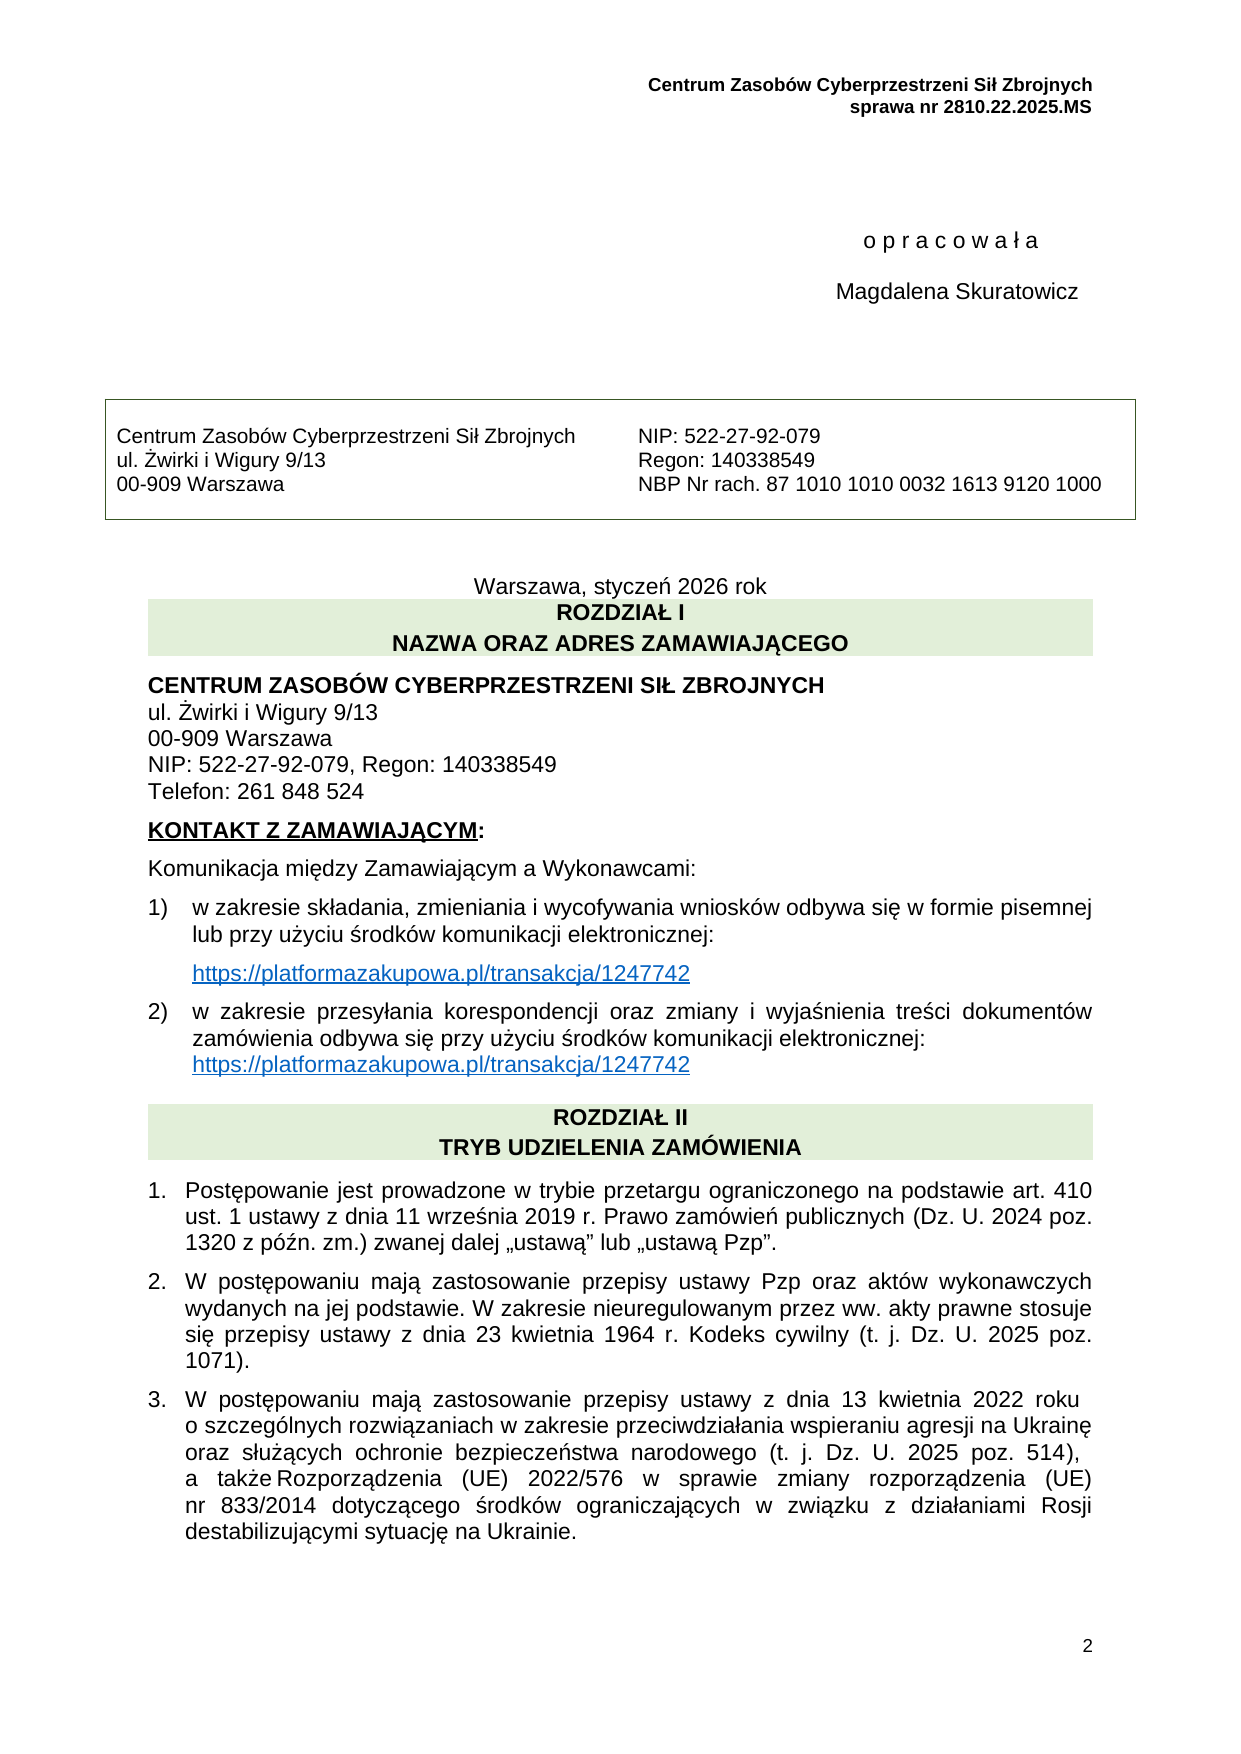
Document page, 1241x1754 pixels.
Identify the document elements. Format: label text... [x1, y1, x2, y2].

list https://platformazakupowa.pl/transakcja/1247742 [192, 959, 1093, 986]
text KONTAKT Z ZAMAWIAJĄCYM: [148, 817, 1093, 843]
list W postępowaniu mają zastosowanie przepisy ustawy z dnia 13 kwietnia 2022 roku o szczególnych rozwiązaniach w zakresie przeciwdziałania wspieraniu agresji na Ukrainę oraz służących ochronie bezpieczeństwa narodowego (t. j. Dz. U. 2025 poz. 514), a także Rozporządzenia (UE) 2022/576 w sprawie zmiany rozporządzenia (UE) nr 833/2014 dotyczącego środków ograniczających w związku z działaniami Rosji destabilizującymi sytuację na Ukrainie. [148, 1386, 1093, 1544]
subtitle ROZDZIAŁ I [148, 599, 1093, 626]
list https://platformazakupowa.pl/transakcja/1247742 [192, 1051, 1093, 1077]
text Komunikacja między Zamawiającym a Wykonawcami: [148, 855, 1093, 882]
list Postępowanie jest prowadzone w trybie przetargu ograniczonego na podstawie art. 410 ust. 1 ustawy z dnia 11 września 2019 r. Prawo zamówień publicznych (Dz. U. 2024 poz. 1320 z późn. zm.) zwanej dalej „ustawą” lub „ustawą Pzp”. [148, 1177, 1093, 1256]
subtitle ROZDZIAŁ II [148, 1104, 1093, 1130]
text NIP: 522-27-92-079, Regon: 140338549 [148, 751, 1093, 778]
list W postępowaniu mają zastosowanie przepisy ustawy Pzp oraz aktów wykonawczych wydanych na jej podstawie. W zakresie nieuregulowanym przez ww. akty prawne stosuje się przepisy ustawy z dnia 23 kwietnia 1964 r. Kodeks cywilny (t. j. Dz. U. 2025 poz. 1071). [148, 1268, 1093, 1374]
subtitle NAZWA ORAZ ADRES ZAMAWIAJĄCEGO [148, 629, 1093, 656]
text ul. Żwirki i Wigury 9/13 [148, 699, 1093, 725]
list w zakresie przesyłania korespondencji oraz zmiany i wyjaśnienia treści dokumentów zamówienia odbywa się przy użyciu środków komunikacji elektronicznej: [148, 998, 1093, 1051]
text CENTRUM ZASOBÓW CYBERPRZESTRZENI SIŁ ZBROJNYCH [148, 672, 1093, 699]
text Magdalena Skuratowicz [148, 278, 1093, 304]
text 00-909 Warszawa [148, 725, 1093, 751]
text o p r a c o w a ł a [738, 227, 1093, 253]
subtitle TRYB UDZIELENIA ZAMÓWIENIA [148, 1134, 1093, 1160]
list w zakresie składania, zmieniania i wycofywania wniosków odbywa się w formie pisemnej lub przy użyciu środków komunikacji elektronicznej: [148, 894, 1093, 947]
text Telefon: 261 848 524 [148, 778, 1093, 804]
text Warszawa, styczeń 2026 rok [148, 573, 1093, 599]
table_header NIP: 522-27-92-079 Regon: 140338549 NBP Nr rach. 87 1010 1010 0032 1613 9120 1000 [622, 400, 1135, 519]
table_header Centrum Zasobów Cyberprzestrzeni Sił Zbrojnych ul. Żwirki i Wigury 9/13 00-909 Warszawa [106, 400, 622, 519]
